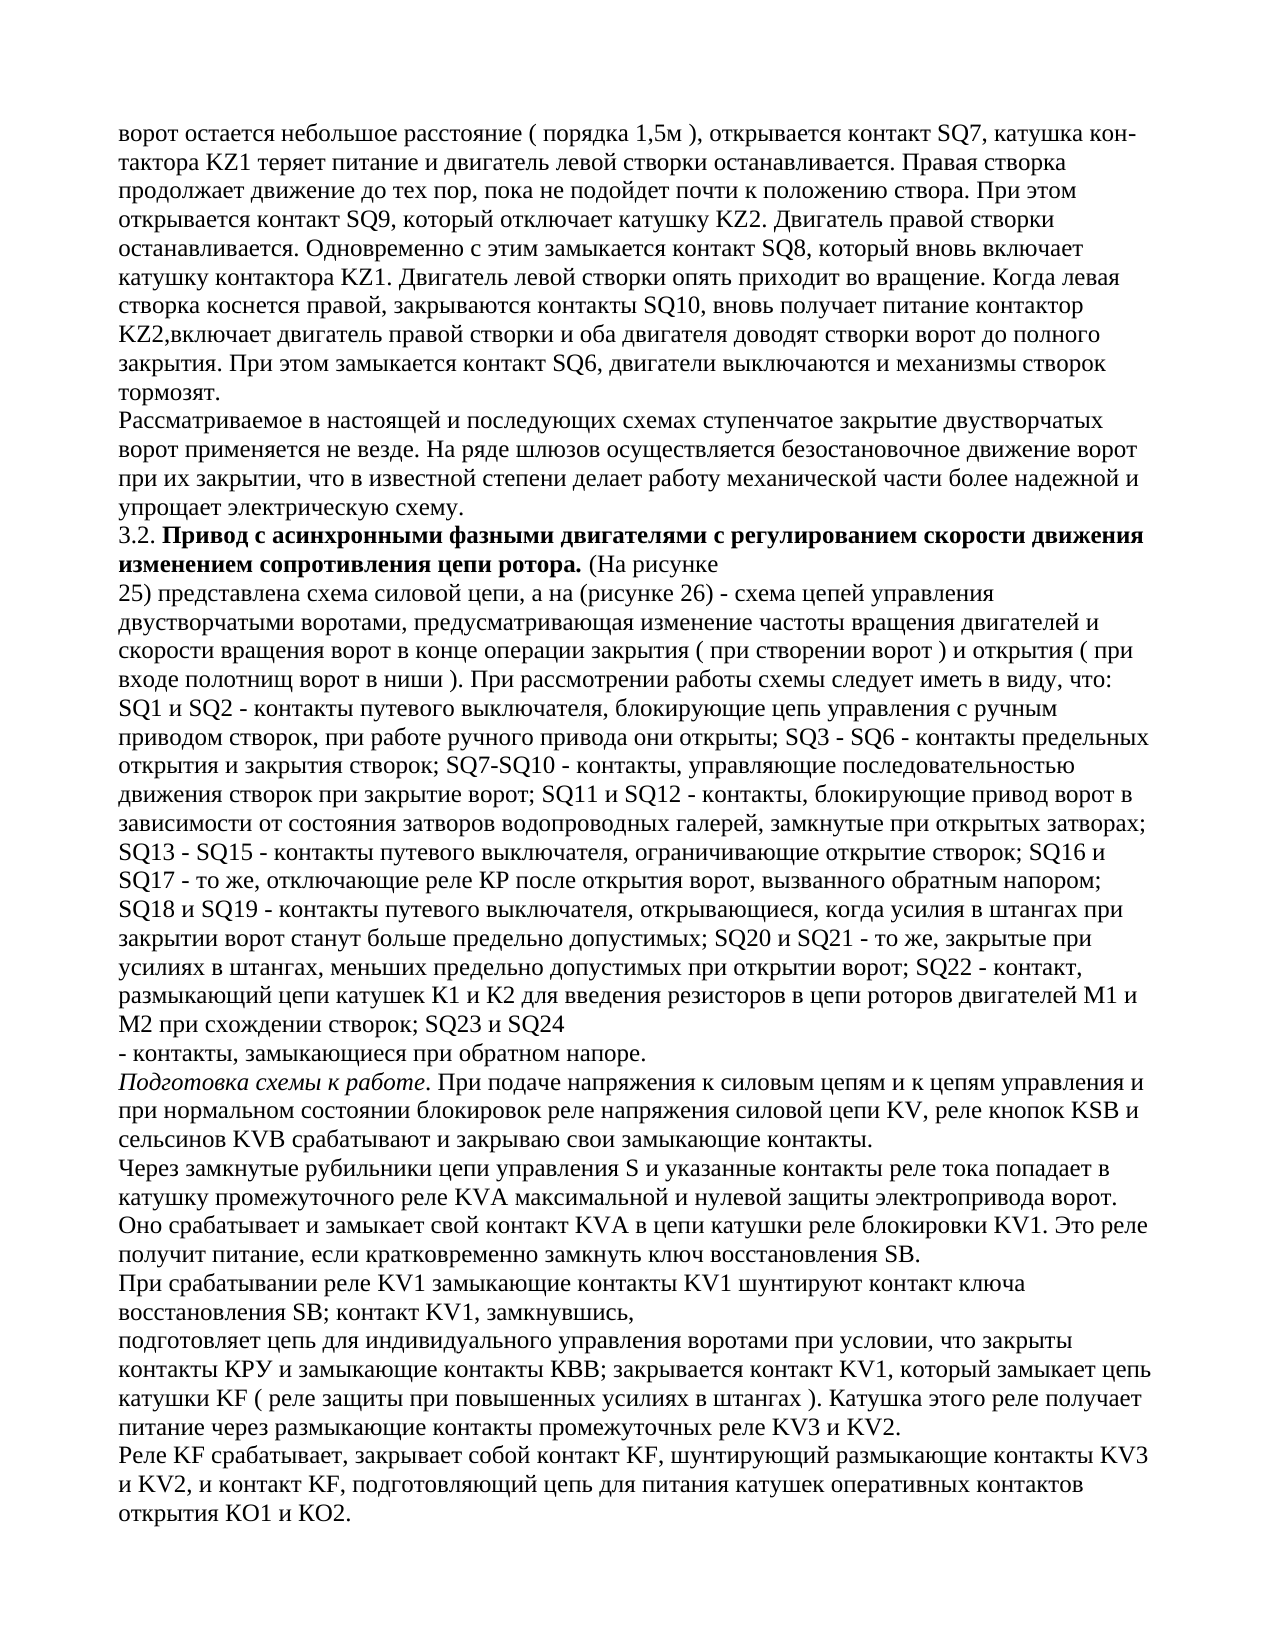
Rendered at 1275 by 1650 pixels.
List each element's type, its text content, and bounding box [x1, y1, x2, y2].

text Реле KF срабатывает, закрывает собой контакт KF, шунтирующий размыкающие контакты KV3 и KV2, и контакт KF, подготовляющий цепь для питания катушек оперативных контактов открытия КО1 и КО2. [118, 1441, 1157, 1527]
text Подготовка схемы к работе. При подаче напряжения к силовым цепям и к цепям управления и при нормальном состоянии блокировок реле напряжения силовой цепи KV, реле кнопок KSB и сельсинов KVB срабатывают и закрываю свои замыкающие контакты. [118, 1067, 1157, 1153]
text 3.2. Привод с асинхронными фазными двигателями с регулированием скорости движения изменением сопротивления цепи ротора. (На рисунке [118, 521, 1157, 578]
text При срабатывании реле KV1 замыкающие контакты KV1 шунтируют контакт ключа восстановления SB; контакт KV1, замкнувшись, [118, 1268, 1157, 1326]
text - контакты, замыкающиеся при обратном напоре. [118, 1038, 1157, 1067]
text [118, 118, 1157, 406]
text 25) представлена схема силовой цепи, а на (рисунке 26) - схема цепей управления двустворчатыми воротами, предусматривающая изменение частоты вращения двигателей и скорости вращения ворот в конце операции закрытия ( при створении ворот ) и открытия ( при входе полотнищ ворот в ниши ). При рассмотрении работы схемы следует иметь в виду, что: SQ1 и SQ2 - контакты путевого выключателя, блокирующие цепь управления с ручным приводом створок, при работе ручного привода они открыты; SQ3 - SQ6 - контакты предельных открытия и закрытия створок; SQ7-SQ10 - контакты, управляющие последовательностью движения створок при закрытие ворот; SQ11 и SQ12 - контакты, блокирующие привод ворот в зависимости от состояния затворов водопроводных галерей, замкнутые при открытых затворах; SQ13 - SQ15 - контакты путевого выключателя, ограничивающие открытие створок; SQ16 и SQ17 - то же, отключающие реле КР после открытия ворот, вызванного обратным напором; SQ18 и SQ19 - контакты путевого выключателя, открывающиеся, когда усилия в штангах при закрытии ворот станут больше предельно допустимых; SQ20 и SQ21 - то же, закрытые при усилиях в штангах, меньших предельно допустимых при открытии ворот; SQ22 - контакт, размыкающий цепи катушек К1 и К2 для введения резисторов в цепи роторов двигателей М1 и М2 при схождении створок; SQ23 и SQ24 [118, 578, 1157, 1038]
text подготовляет цепь для индивидуального управления воротами при условии, что закрыты контакты КРУ и замыкающие контакты КВВ; закрывается контакт KV1, который замыкает цепь катушки KF ( реле защиты при повышенных усилиях в штангах ). Катушка этого реле получает питание через размыкающие контакты промежуточных реле KV3 и KV2. [118, 1326, 1157, 1441]
text Через замкнутые рубильники цепи управления S и указанные контакты реле тока попадает в катушку промежуточного реле KVA максимальной и нулевой защиты электропривода ворот. Оно срабатывает и замыкает свой контакт KVA в цепи катушки реле блокировки KV1. Это реле получит питание, если кратковременно замкнуть ключ восстановления SB. [118, 1153, 1157, 1268]
text Рассматриваемое в настоящей и последующих схемах ступенчатое закрытие двустворчатых ворот применяется не везде. На ряде шлюзов осуществляется безостановочное движение ворот при их закрытии, что в известной степени делает работу механической части более надежной и упрощает электрическую схему. [118, 406, 1157, 521]
